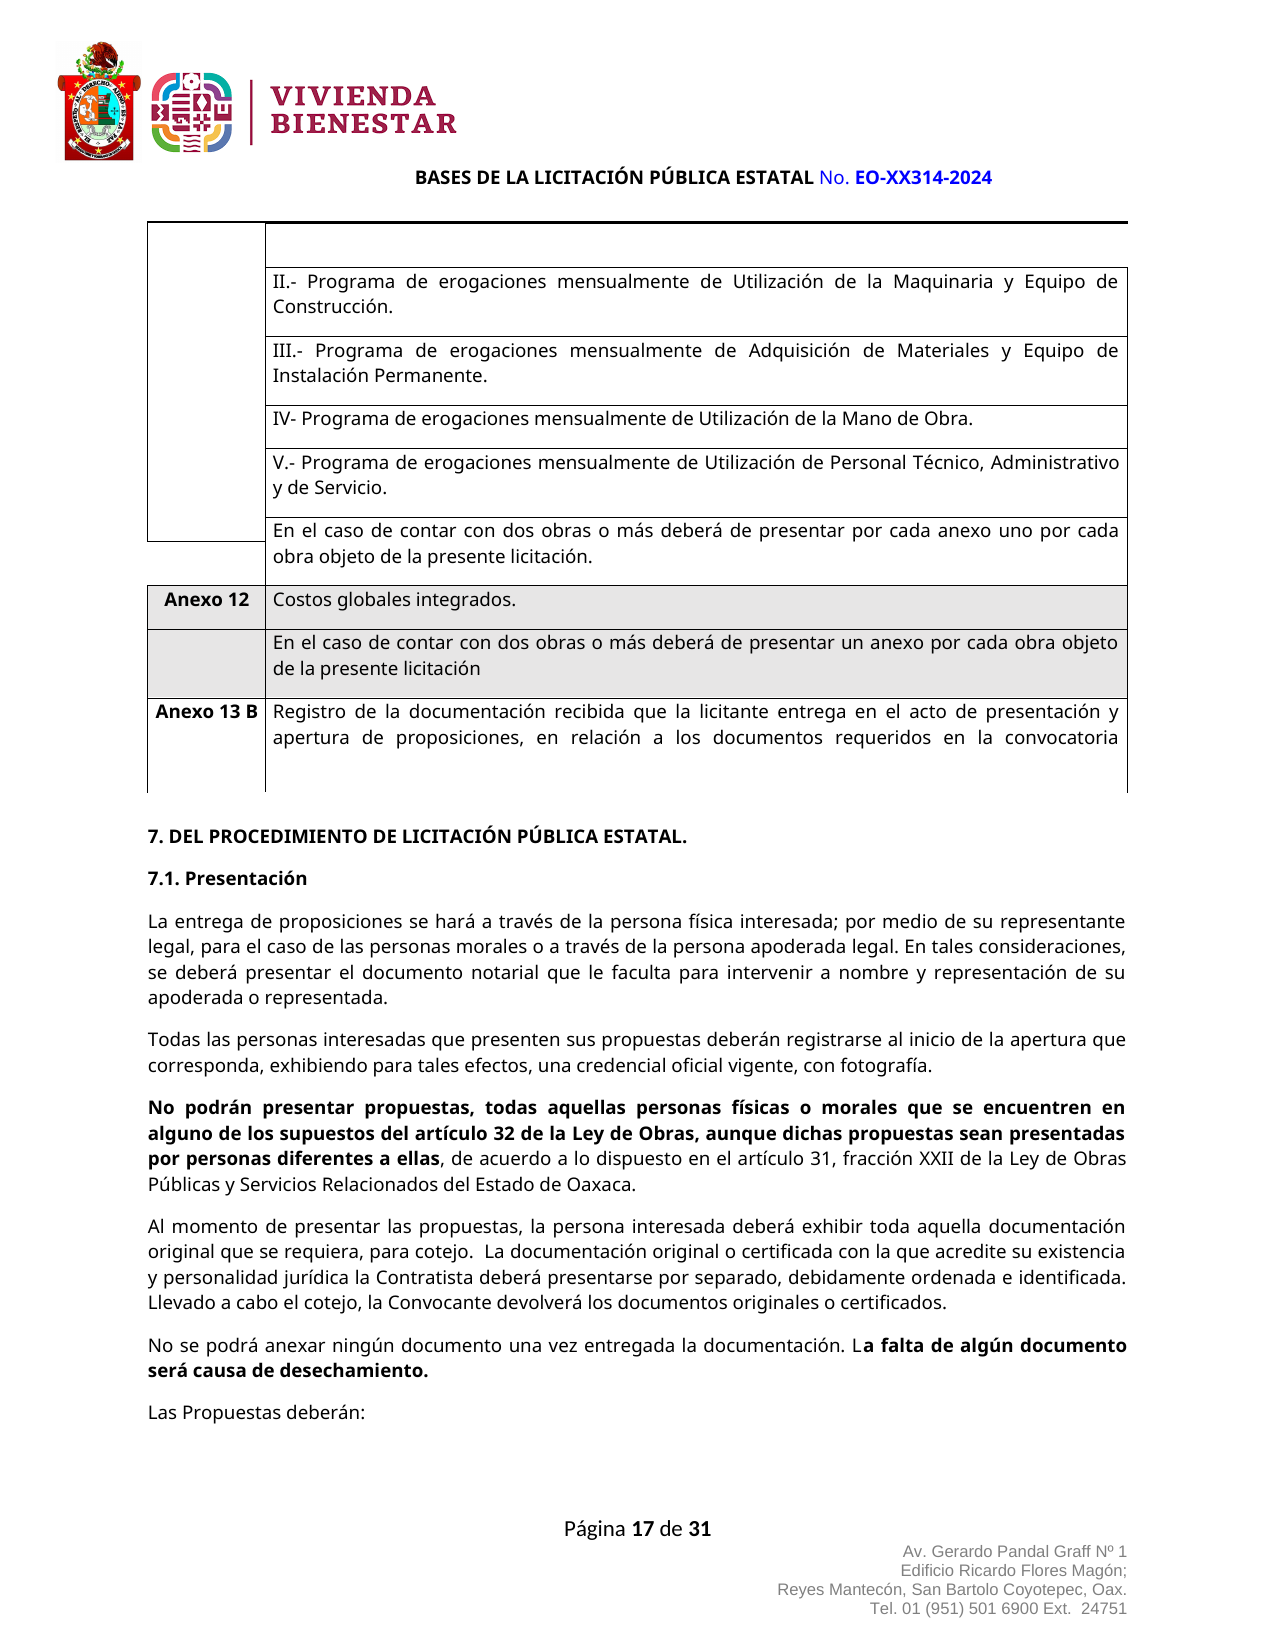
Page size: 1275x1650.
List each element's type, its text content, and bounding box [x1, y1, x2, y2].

text Las Propuestas deberán: [148, 1399, 1127, 1425]
text 7.1. Presentación [148, 866, 1127, 891]
table_cell Anexo 13 B [148, 699, 265, 748]
text No podrán presentar propuestas, todas aquellas personas físicas o morales que se encuentren en alguno de los supuestos del artículo 32 de la Ley de Obras, aunque dichas propuestas sean presentadas por personas diferentes a ellas, de acuerdo a lo dispuesto en el artículo 31, fracción XXII de la Ley de Obras Públicas y Servicios Relacionados del Estado de Oaxaca. [148, 1094, 1127, 1196]
table_cell En el caso de contar con dos obras o más deberá de presentar por cada anexo uno por cada obra objeto de la presente licitación. [266, 518, 1127, 585]
table_cell IV- Programa de erogaciones mensualmente de Utilización de la Mano de Obra. [266, 406, 1127, 448]
table_cell [148, 630, 265, 697]
table_cell En el caso de contar con dos obras o más deberá de presentar un anexo por cada obra objeto de la presente licitación [266, 630, 1127, 697]
table_cell V.- Programa de erogaciones mensualmente de Utilización de Personal Técnico, Administrativo y de Servicio. [266, 449, 1127, 517]
text La entrega de proposiciones se hará a través de la persona física interesada; por medio de su representante legal, para el caso de las personas morales o a través de la persona apoderada legal. En tales consideraciones, se deberá presentar el documento notarial que le faculta para intervenir a nombre y representación de su apoderada o representada. [148, 908, 1127, 1010]
text Al momento de presentar las propuestas, la persona interesada deberá exhibir toda aquella documentación original que se requiera, para cotejo. La documentación original o certificada con la que acredite su existencia y personalidad jurídica la Contratista deberá presentarse por separado, debidamente ordenada e identificada. Llevado a cabo el cotejo, la Convocante devolverá los documentos originales o certificados. [148, 1213, 1127, 1315]
picture [55, 41, 143, 163]
picture [147, 64, 473, 161]
table_cell Costos globales integrados. [266, 586, 1127, 629]
text No se podrá anexar ningún documento una vez entregada la documentación. La falta de algún documento será causa de desechamiento. [148, 1332, 1127, 1383]
table_cell III.- Programa de erogaciones mensualmente de Adquisición de Materiales y Equipo de Instalación Permanente. [266, 337, 1127, 405]
text Todas las personas interesadas que presenten sus propuestas deberán registrarse al inicio de la apertura que corresponda, exhibiendo para tales efectos, una credencial oficial vigente, con fotografía. [148, 1027, 1127, 1078]
text 7. DEL PROCEDIMIENTO DE LICITACIÓN PÚBLICA ESTATAL. [148, 823, 1127, 849]
table_cell Anexo 12 [148, 586, 265, 629]
table_cell II.- Programa de erogaciones mensualmente de Utilización de la Maquinaria y Equipo de Construcción. [266, 268, 1127, 336]
table_cell Registro de la documentación recibida que la licitante entrega en el acto de presentación y apertura de proposiciones, en relación a los documentos requeridos en la convocatoria (Propuesta Económica) [266, 699, 1127, 748]
